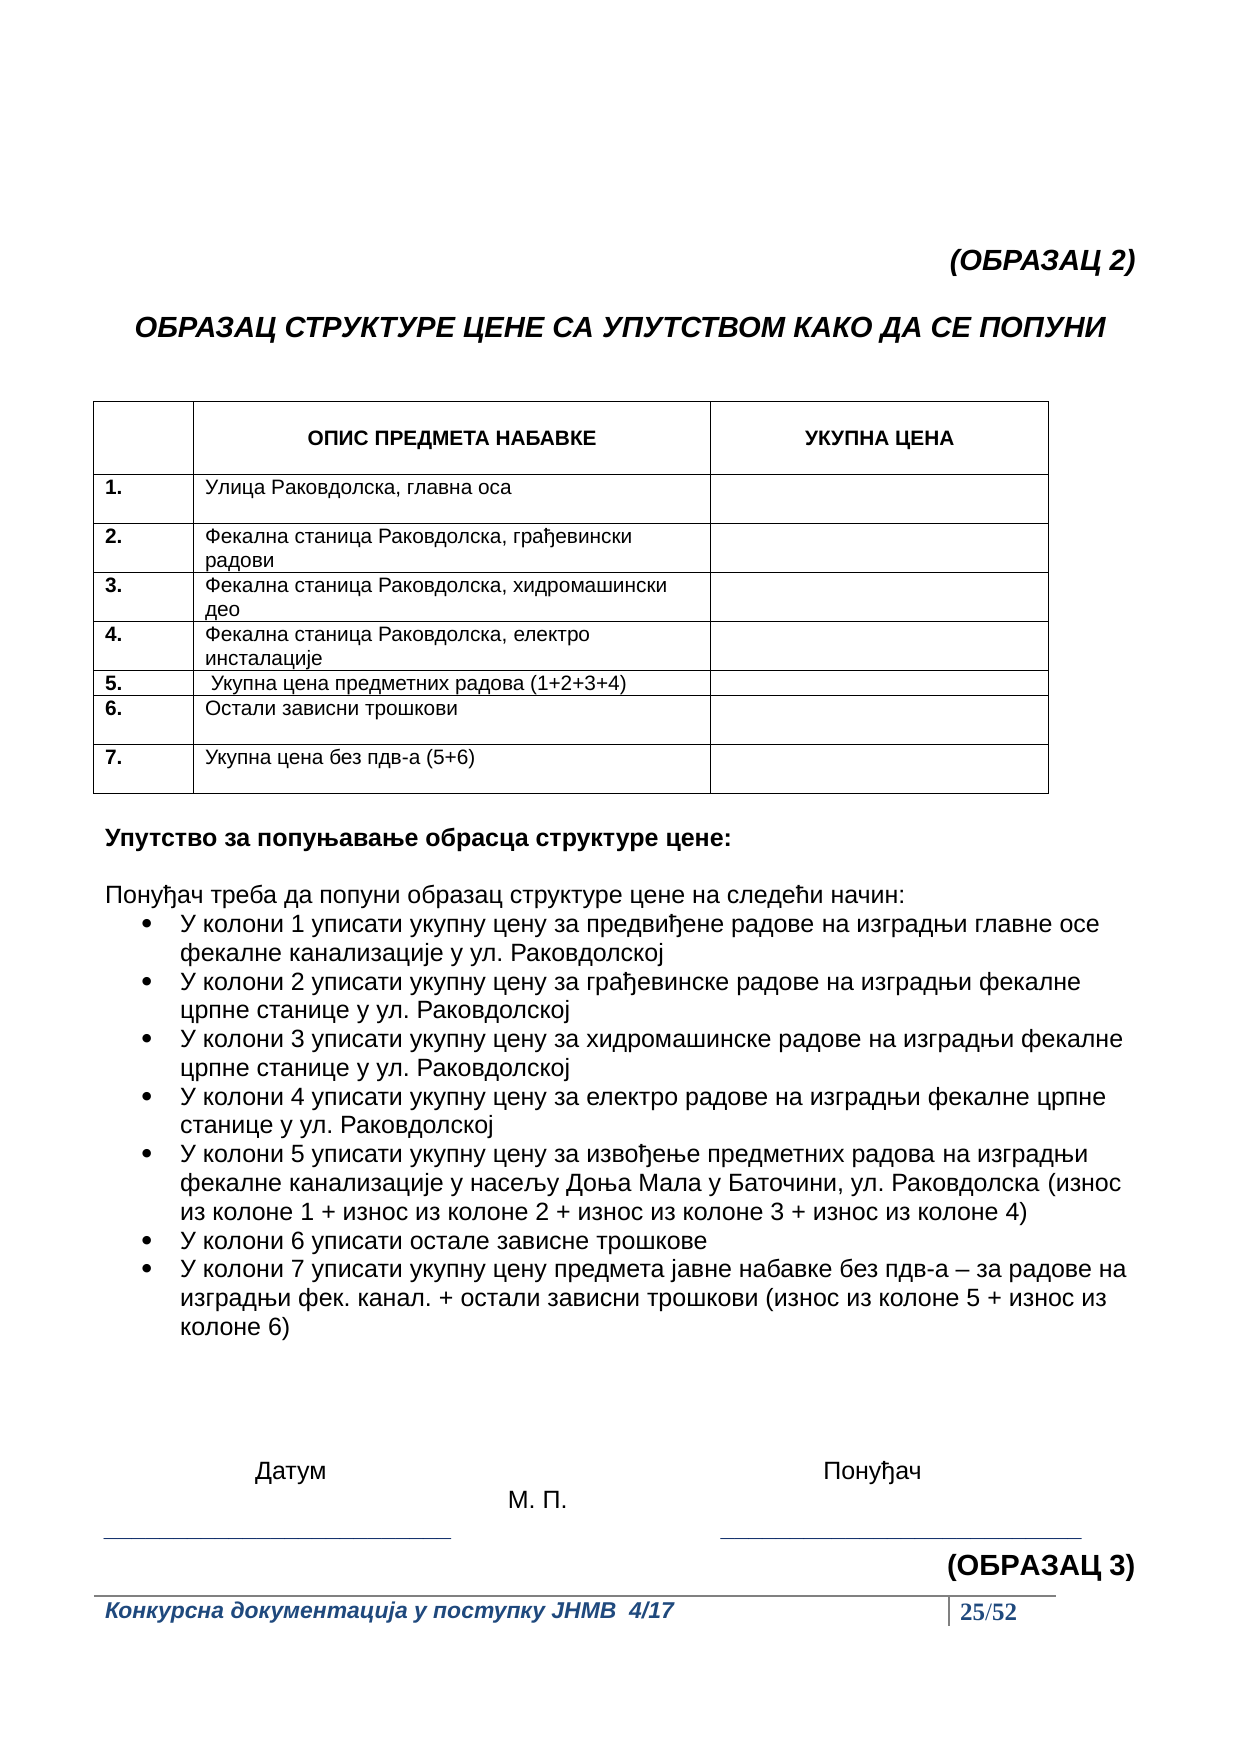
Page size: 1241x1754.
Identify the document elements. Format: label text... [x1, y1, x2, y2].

table_cell [711, 524, 1048, 572]
table_cell 1. [94, 475, 193, 523]
list У колони 5 уписати укупну цену за извођење предметних радова на изградњи фекалне канализације у насељу Доња Мала у Баточини, ул. Раковдолска (износ из колоне 1 + износ из колоне 2 + износ из колоне 3 + износ из колоне 4) [142, 1139, 1135, 1226]
table_cell 3. [94, 573, 193, 621]
table_cell [711, 696, 1048, 744]
text _________________________ __________________________ [105, 1513, 1135, 1542]
list У колони 1 уписати укупну цену за предвиђене радове на изградњи главне осе фекалне канализације у ул. Раковдолској [142, 909, 1135, 966]
table_cell Улица Раковдолска, главна оса [194, 475, 710, 523]
table_cell 6. [94, 696, 193, 744]
list У колони 4 уписати укупну цену за електро радове на изградњи фекалне црпне станице у ул. Раковдолској [142, 1082, 1135, 1139]
table_cell [711, 475, 1048, 523]
table_cell 5. [94, 671, 193, 695]
list У колони 7 уписати укупну цену предмета јавне набавке без пдв-а – за радове на изградњи фек. канал. + остали зависни трошкови (износ из колоне 5 + износ из колоне 6) [142, 1254, 1135, 1341]
table_cell [711, 745, 1048, 793]
table_cell 4. [94, 622, 193, 670]
table_header УКУПНА ЦЕНА [711, 402, 1048, 474]
table_cell Фекална станица Раковдолска, електро инсталације [194, 622, 710, 670]
table_cell Укупна цена без пдв-а (5+6) [194, 745, 710, 793]
table_cell [711, 671, 1048, 695]
table_cell Остали зависни трошкови [194, 696, 710, 744]
text (ОБРАЗАЦ 3) [105, 1548, 1135, 1582]
table_cell 7. [94, 745, 193, 793]
text Понуђач треба да попуни образац структуре цене на следећи начин: [105, 880, 1135, 909]
table_cell Фекална станица Раковдолска, хидромашински део [194, 573, 710, 621]
text Упутство за попуњавање обрасца структуре цене: [105, 823, 1135, 851]
list У колони 3 уписати укупну цену за хидромашинске радове на изградњи фекалне црпне станице у ул. Раковдолској [142, 1024, 1135, 1082]
table_cell [711, 573, 1048, 621]
table_cell Фекална станица Раковдолска, грађевински радови [194, 524, 710, 572]
text М. П. [405, 1484, 1135, 1513]
list У колони 2 уписати укупну цену за грађевинске радове на изградњи фекалне црпне станице у ул. Раковдолској [142, 966, 1135, 1024]
table_header [94, 402, 193, 474]
list У колони 6 уписати остале зависне трошкове [142, 1226, 1135, 1254]
table_cell [711, 622, 1048, 670]
text (ОБРАЗАЦ 2) [105, 243, 1135, 277]
table_cell 2. [94, 524, 193, 572]
table_cell Укупна цена предметних радова (1+2+3+4) [194, 671, 710, 695]
text ОБРАЗАЦ СТРУКТУРЕ ЦЕНЕ СА УПУТСТВОМ КАКО ДА СЕ ПОПУНИ [105, 310, 1135, 344]
table_header ОПИС ПРЕДМЕТА НАБАВКЕ [194, 402, 710, 474]
text Датум Понуђач [180, 1456, 1135, 1484]
